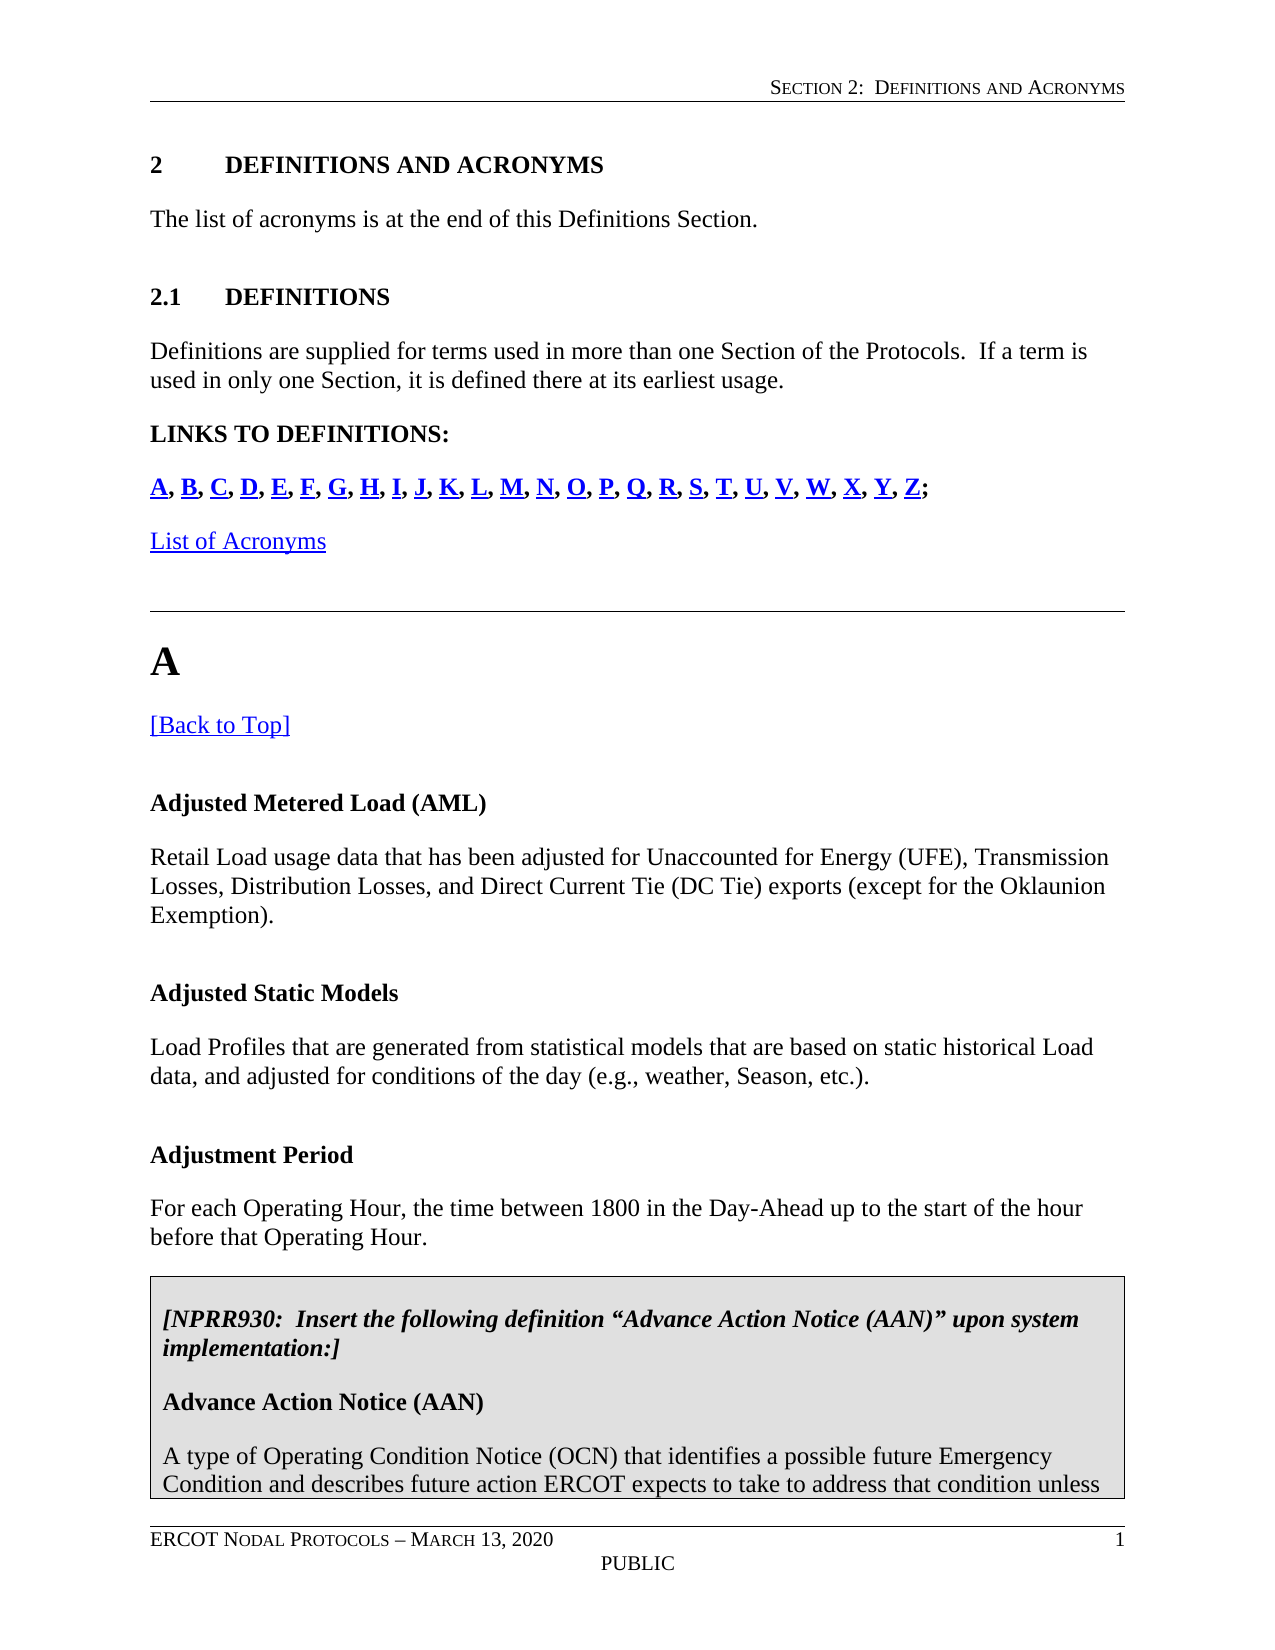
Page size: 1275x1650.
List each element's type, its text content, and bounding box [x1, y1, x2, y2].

list [Back to Top] [150, 710, 1125, 738]
text Adjusted Static Models [150, 978, 1125, 1007]
text The list of acronyms is at the end of this Definitions Section. [150, 204, 1125, 232]
text Retail Load usage data that has been adjusted for Unaccounted for Energy (UFE), Transmission Losses, Distribution Losses, and Direct Current Tie (DC Tie) exports (except for the Oklaunion Exemption). [150, 842, 1125, 928]
text Definitions are supplied for terms used in more than one Section of the Protocols. If a term is used in only one Section, it is defined there at its earliest usage. [150, 336, 1125, 394]
text Adjustment Period [150, 1140, 1125, 1168]
subtitle 2.1 DEFINITIONS [150, 282, 1125, 311]
text Adjusted Metered Load (AML) [150, 788, 1125, 817]
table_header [151, 1277, 1124, 1498]
text A, B, C, D, E, F, G, H, I, J, K, L, M, N, O, P, Q, R, S, T, U, V, W, X, Y, Z; [150, 472, 1125, 501]
text For each Operating Hour, the time between 1800 in the Day-Ahead up to the start of the hour before that Operating Hour. [150, 1193, 1125, 1251]
text Links to Definitions: [150, 419, 1125, 447]
text List of Acronyms [150, 526, 1125, 555]
subtitle 2 DEFINITIONS AND ACRONYMS [150, 150, 1125, 179]
text Load Profiles that are generated from statistical models that are based on static historical Load data, and adjusted for conditions of the day (e.g., weather, Season, etc.). [150, 1032, 1125, 1090]
text A [150, 637, 1125, 685]
